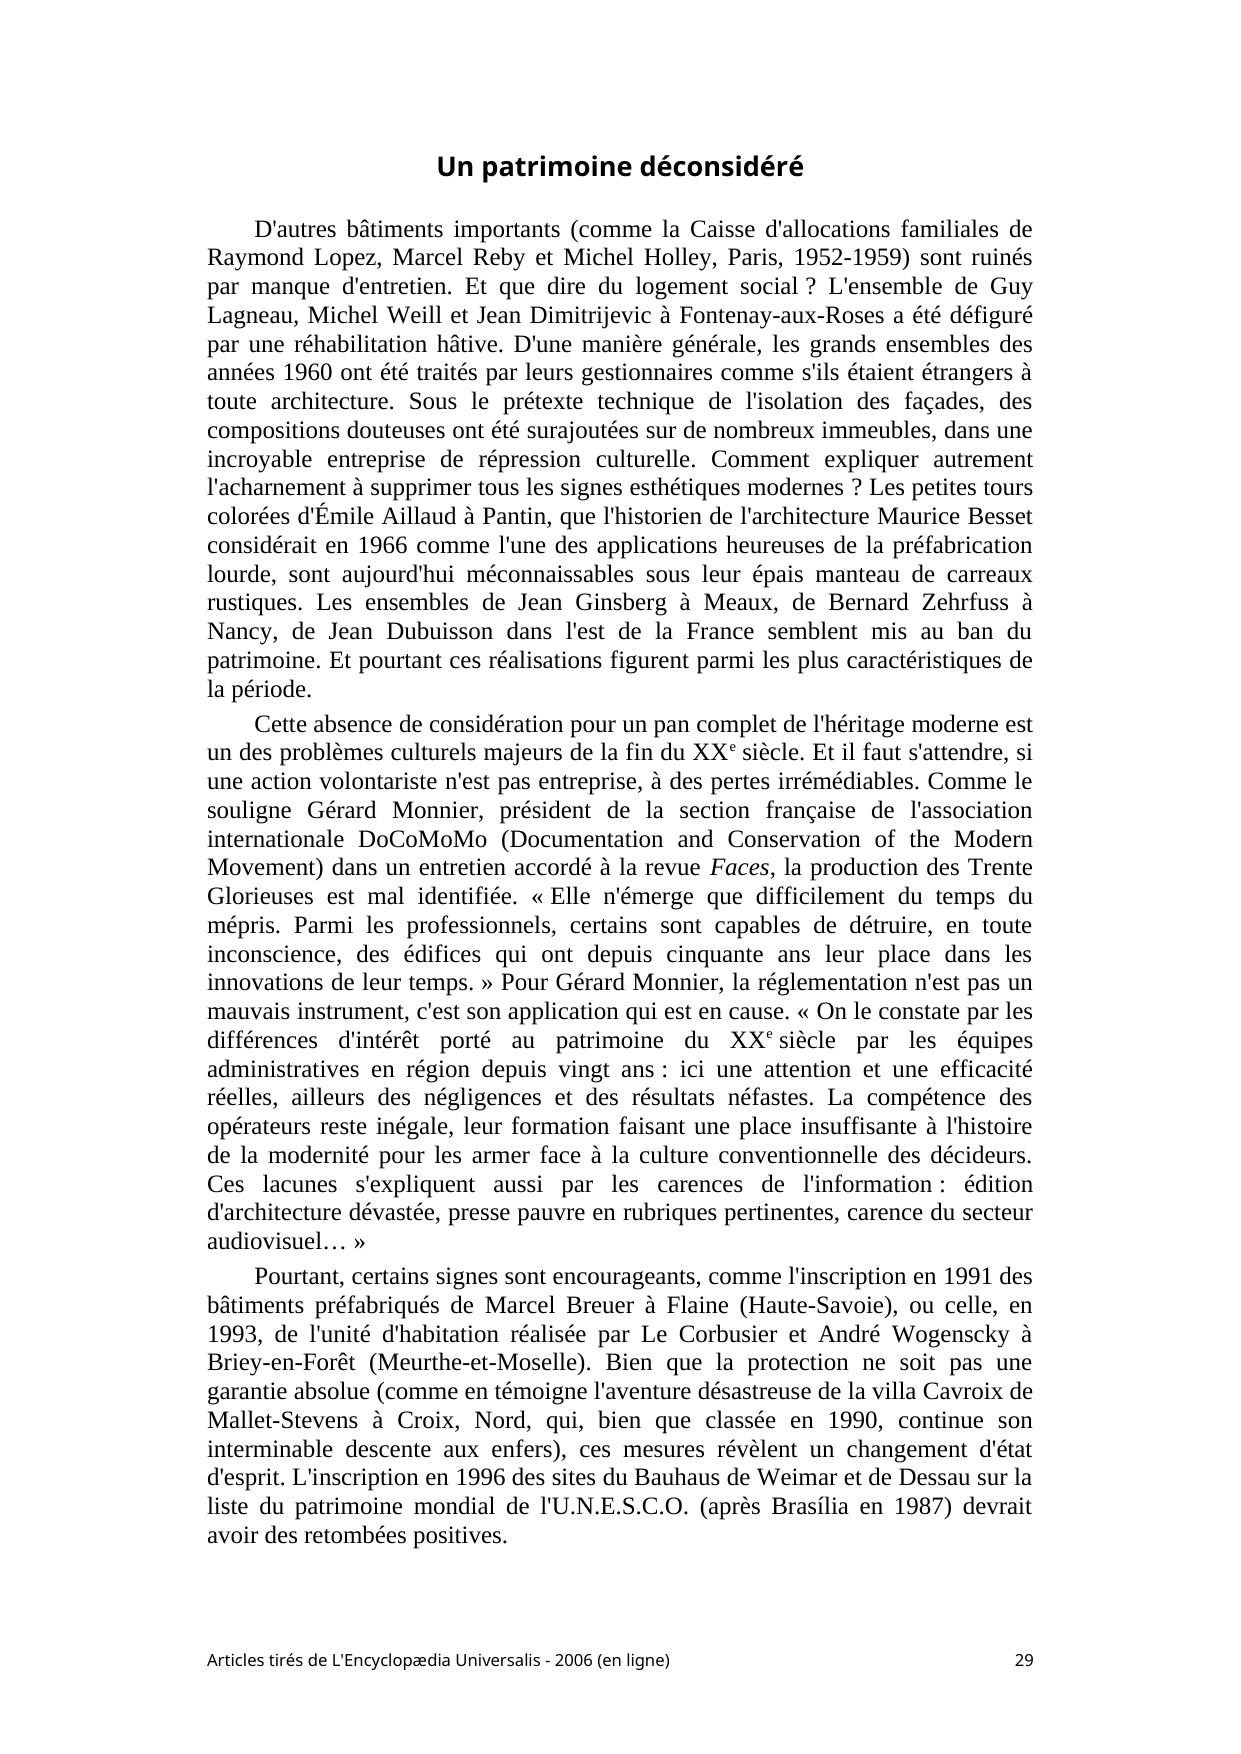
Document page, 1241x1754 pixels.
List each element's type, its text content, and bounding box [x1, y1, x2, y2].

text Pourtant, certains signes sont encourageants, comme l'inscription en 1991 des bâtiments préfabriqués de Marcel Breuer à Flaine (Haute-Savoie), ou celle, en 1993, de l'unité d'habitation réalisée par Le Corbusier et André Wogenscky à Briey-en-Forêt (Meurthe-et-Moselle). Bien que la protection ne soit pas une garantie absolue (comme en témoigne l'aventure désastreuse de la villa Cavroix de Mallet-Stevens à Croix, Nord, qui, bien que classée en 1990, continue son interminable descente aux enfers), ces mesures révèlent un changement d'état d'esprit. L'inscription en 1996 des sites du Bauhaus de Weimar et de Dessau sur la liste du patrimoine mondial de l'U.N.E.S.C.O. (après Brasília en 1987) devrait avoir des retombées positives. [207, 1261, 1033, 1549]
text D'autres bâtiments importants (comme la Caisse d'allocations familiales de Raymond Lopez, Marcel Reby et Michel Holley, Paris, 1952-1959) sont ruinés par manque d'entretien. Et que dire du logement social ? L'ensemble de Guy Lagneau, Michel Weill et Jean Dimitrijevic à Fontenay-aux-Roses a été défiguré par une réhabilitation hâtive. D'une manière générale, les grands ensembles des années 1960 ont été traités par leurs gestionnaires comme s'ils étaient étrangers à toute architecture. Sous le prétexte technique de l'isolation des façades, des compositions douteuses ont été surajoutées sur de nombreux immeubles, dans une incroyable entreprise de répression culturelle. Comment expliquer autrement l'acharnement à supprimer tous les signes esthétiques modernes ? Les petites tours colorées d'Émile Aillaud à Pantin, que l'historien de l'architecture Maurice Besset considérait en 1966 comme l'une des applications heureuses de la préfabrication lourde, sont aujourd'hui méconnaissables sous leur épais manteau de carreaux rustiques. Les ensembles de Jean Ginsberg à Meaux, de Bernard Zehrfuss à Nancy, de Jean Dubuisson dans l'est de la France semblent mis au ban du patrimoine. Et pourtant ces réalisations figurent parmi les plus caractéristiques de la période. [207, 214, 1033, 702]
text Cette absence de considération pour un pan complet de l'héritage moderne est un des problèmes culturels majeurs de la fin du XXe siècle. Et il faut s'attendre, si une action volontariste n'est pas entreprise, à des pertes irrémédiables. Comme le souligne Gérard Monnier, président de la section française de l'association internationale DoCoMoMo (Documentation and Conservation of the Modern Movement) dans un entretien accordé à la revue Faces, la production des Trente Glorieuses est mal identifiée. « Elle n'émerge que difficilement du temps du mépris. Parmi les professionnels, certains sont capables de détruire, en toute inconscience, des édifices qui ont depuis cinquante ans leur place dans les innovations de leur temps. » Pour Gérard Monnier, la réglementation n'est pas un mauvais instrument, c'est son application qui est en cause. « On le constate par les différences d'intérêt porté au patrimoine du XXe siècle par les équipes administratives en région depuis vingt ans : ici une attention et une efficacité réelles, ailleurs des négligences et des résultats néfastes. La compétence des opérateurs reste inégale, leur formation faisant une place insuffisante à l'histoire de la modernité pour les armer face à la culture conventionnelle des décideurs. Ces lacunes s'expliquent aussi par les carences de l'information : édition d'architecture dévastée, presse pauvre en rubriques pertinentes, carence du secteur audiovisuel… » [207, 709, 1033, 1255]
subtitle Un patrimoine déconsidéré [325, 148, 915, 184]
